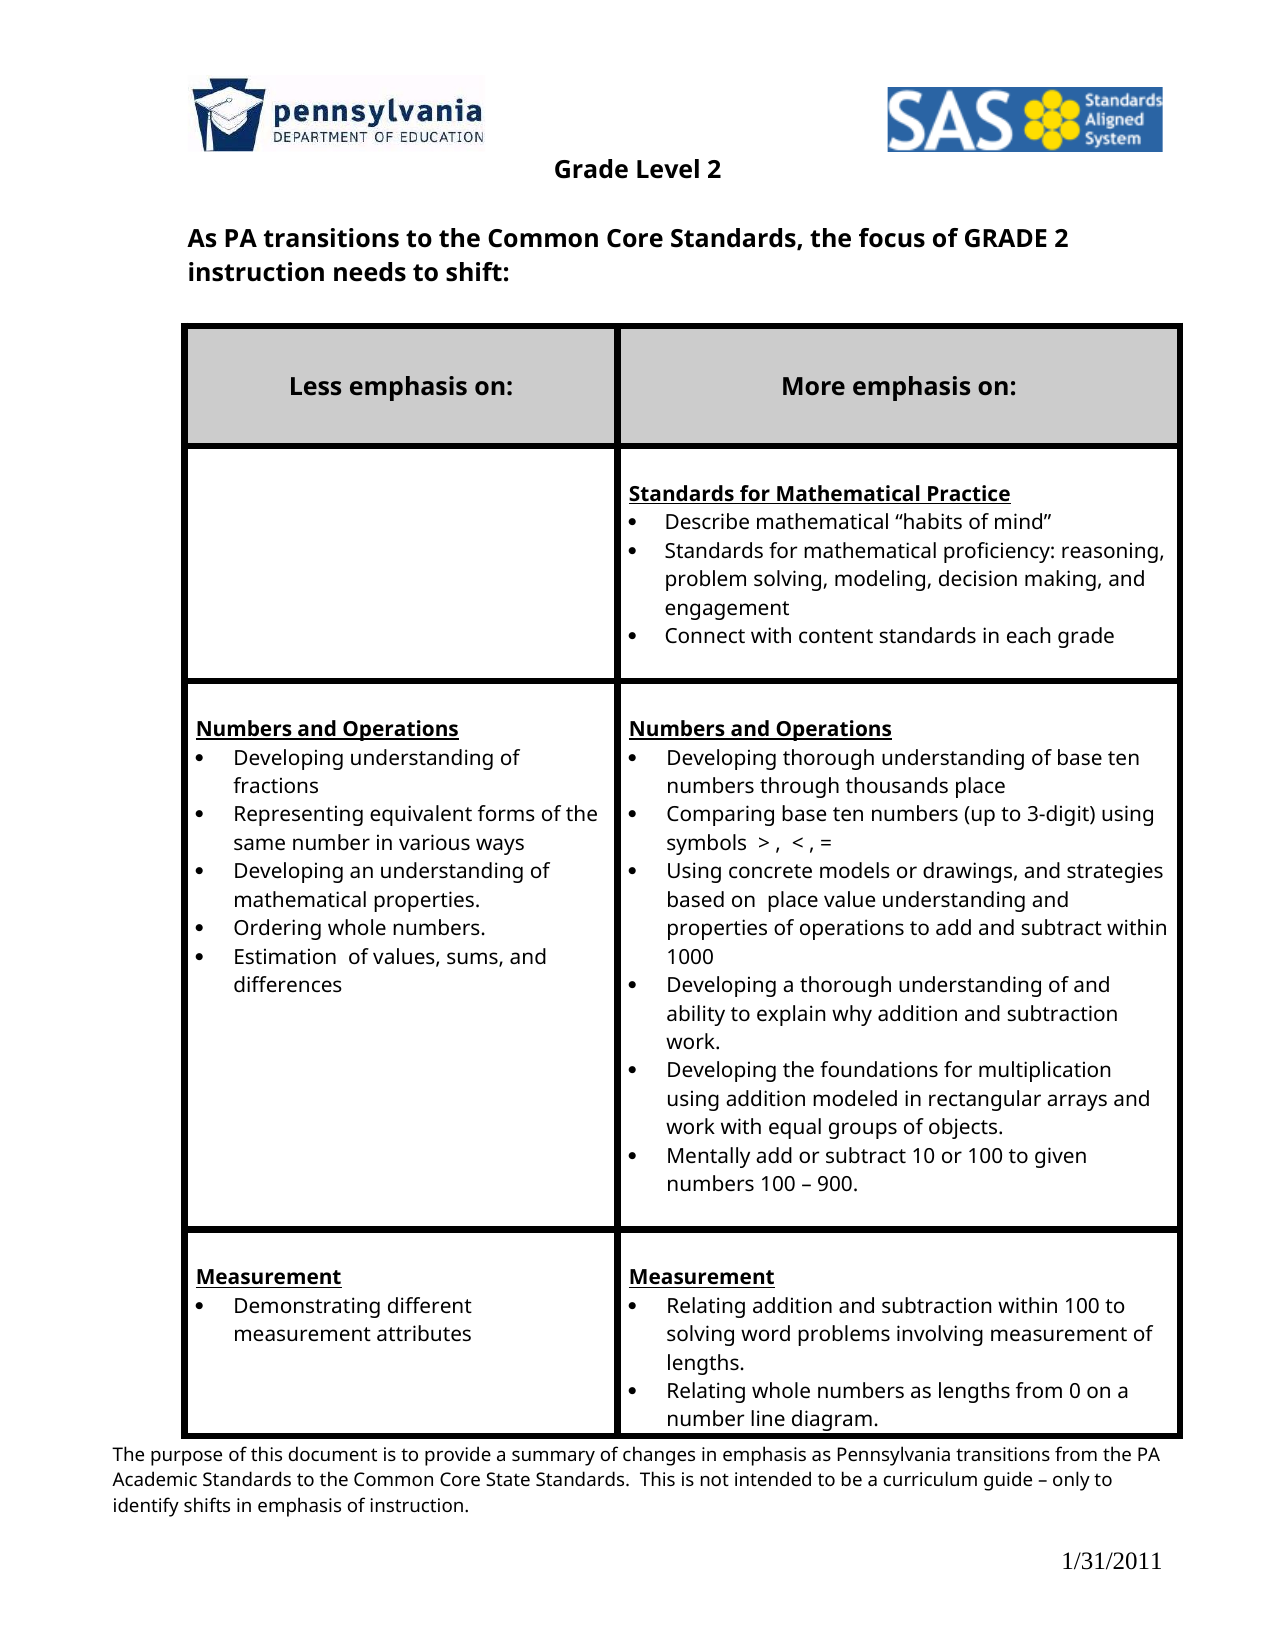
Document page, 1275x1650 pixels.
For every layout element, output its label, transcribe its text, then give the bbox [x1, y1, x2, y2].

table_cell Numbers and Operations Developing understanding of fractions Representing equivalent forms of the same number in various ways Developing an understanding of mathematical properties. Ordering whole numbers. Estimation of values, sums, and differences [188, 684, 614, 1226]
table_cell Measurement Demonstrating different measurement attributes [188, 1233, 614, 1433]
table_cell [188, 449, 614, 678]
picture [187, 75, 486, 152]
picture [887, 87, 1163, 152]
table_cell Numbers and Operations Developing thorough understanding of base ten numbers through thousands place Comparing base ten numbers (up to 3-digit) using symbols > , < , = Using concrete models or drawings, and strategies based on place value understanding and properties of operations to add and subtract within 1000 Developing a thorough understanding of and ability to explain why addition and subtraction work. Developing the foundations for multiplication using addition modeled in rectangular arrays and work with equal groups of objects. Mentally add or subtract 10 or 100 to given numbers 100 – 900. [621, 684, 1177, 1226]
table_header Less emphasis on: [188, 329, 614, 443]
table_header More emphasis on: [621, 329, 1177, 443]
table_cell Standards for Mathematical Practice Describe mathematical “habits of mind” Standards for mathematical proficiency: reasoning, problem solving, modeling, decision making, and engagement Connect with content standards in each grade [621, 449, 1177, 678]
